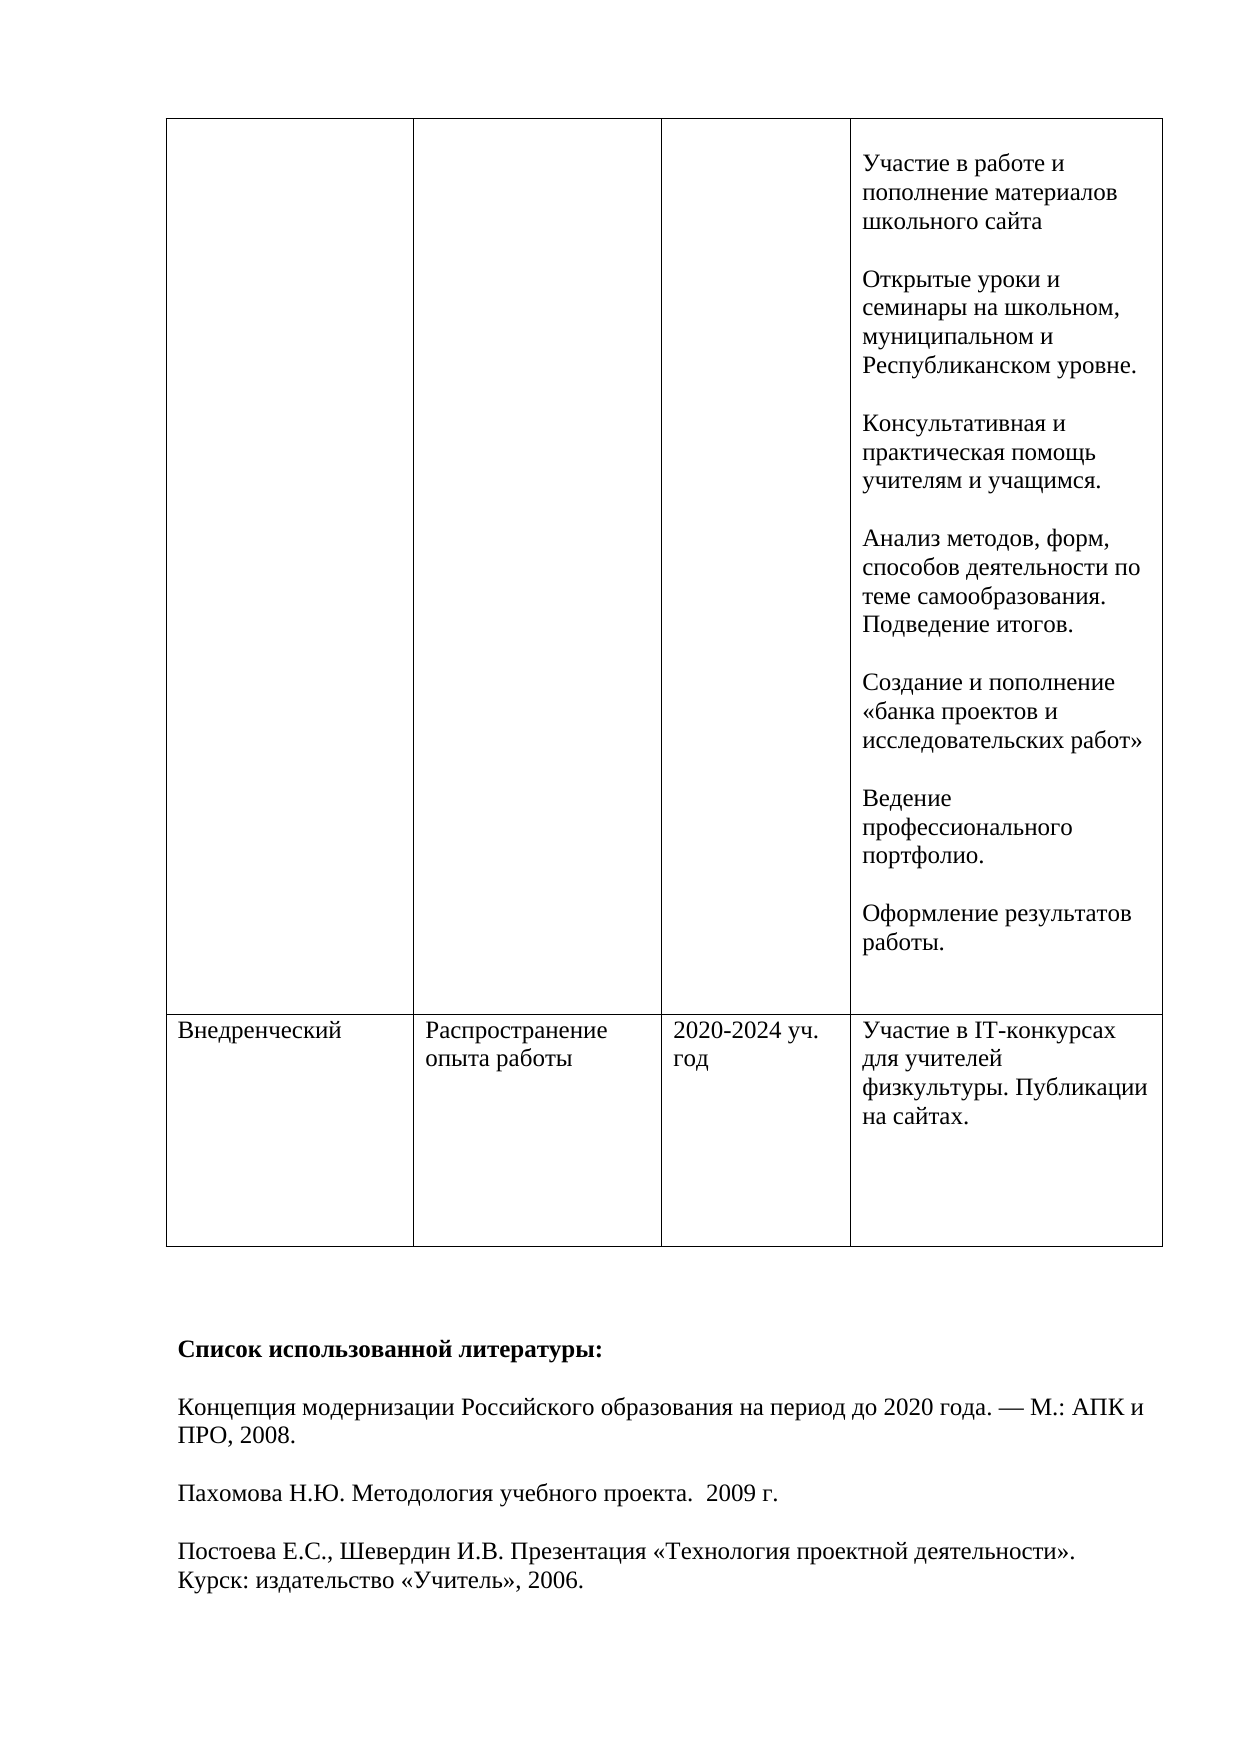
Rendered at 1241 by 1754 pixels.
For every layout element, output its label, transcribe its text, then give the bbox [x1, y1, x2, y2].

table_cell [414, 119, 661, 1504]
table_cell 2020-2024 уч. год [662, 1505, 850, 1620]
table_cell 2020-2024 уч. год [662, 119, 850, 1504]
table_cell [851, 1505, 1162, 1620]
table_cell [851, 119, 1162, 1504]
table_cell Внедренческий [167, 1505, 413, 1620]
table_cell Обобщающий [167, 119, 413, 1504]
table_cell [414, 1505, 661, 1620]
